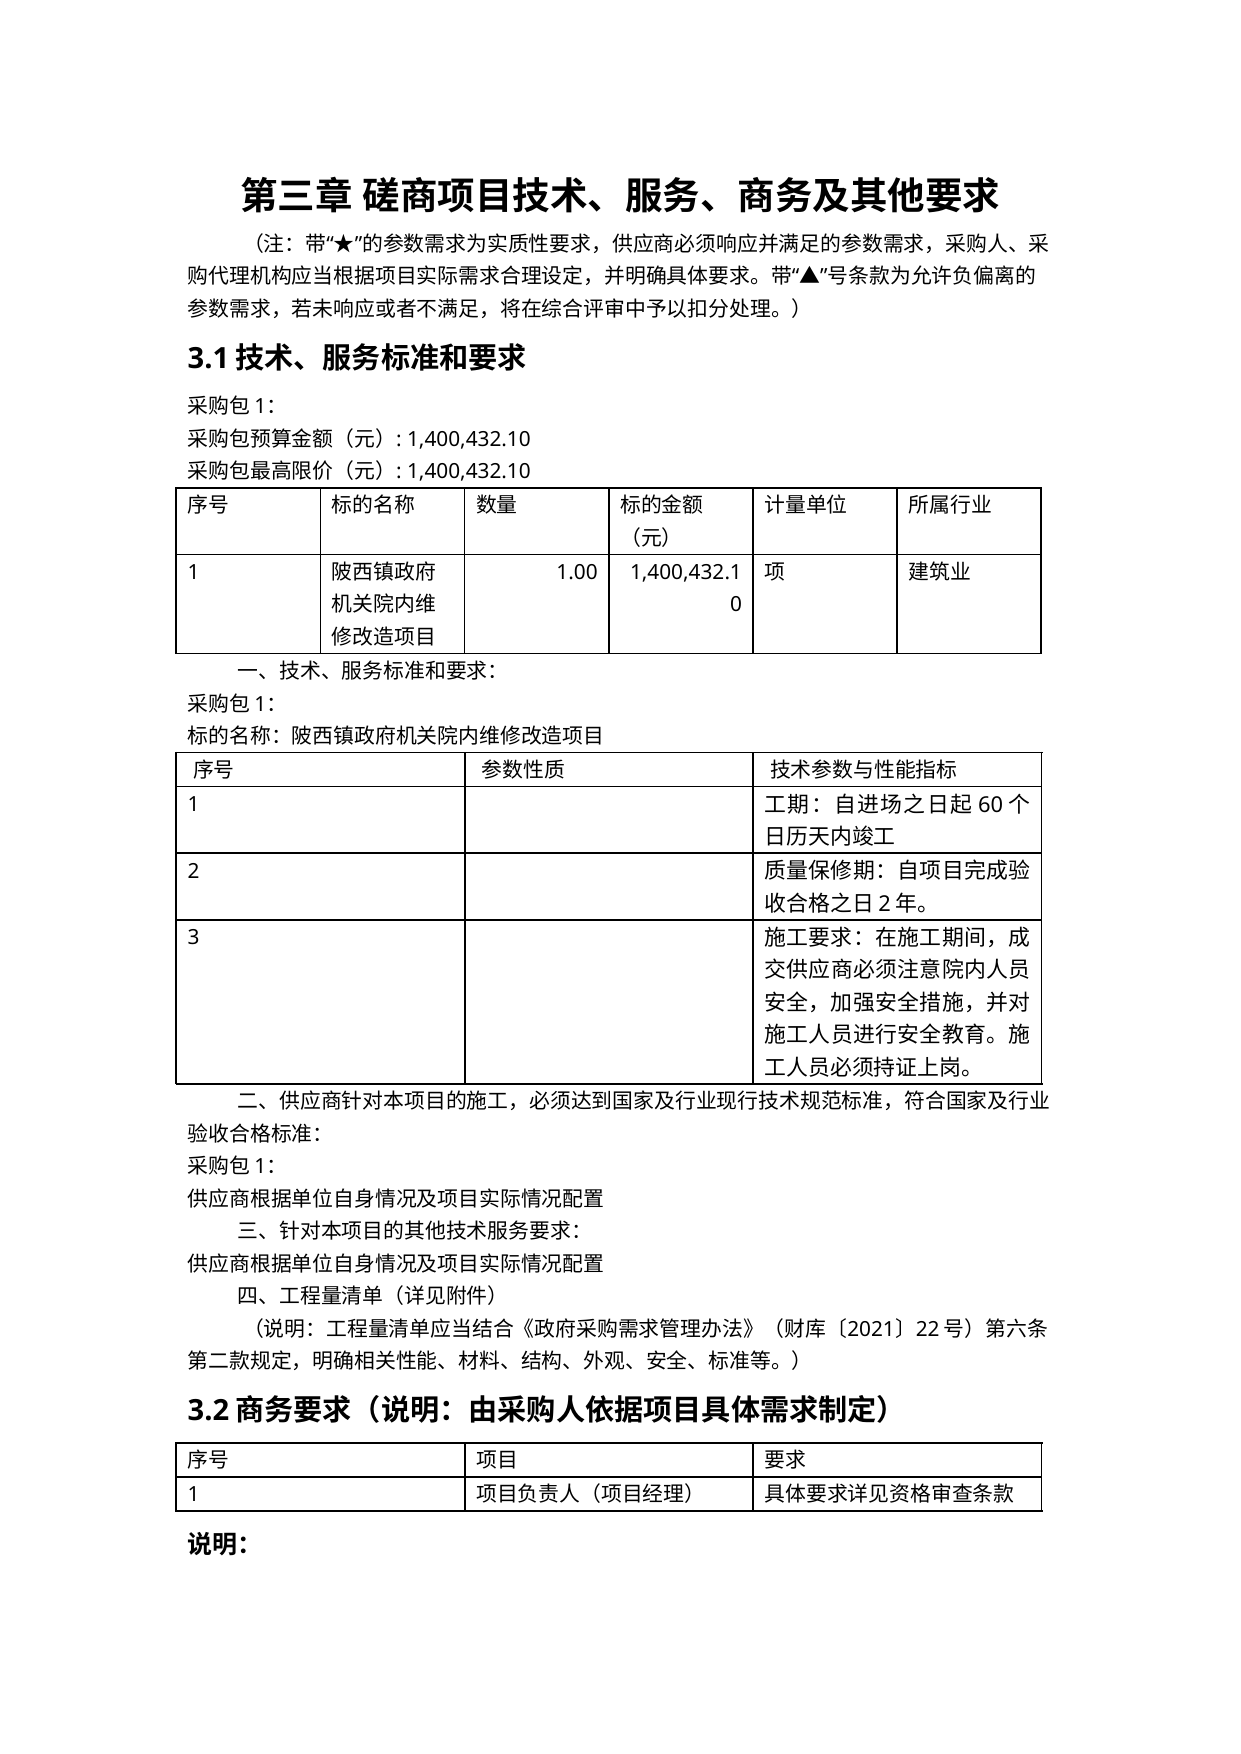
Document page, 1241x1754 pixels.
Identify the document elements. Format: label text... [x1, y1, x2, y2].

text 说明： [187, 1512, 1053, 1577]
table_header 序号 [177, 753, 464, 786]
table_header 序号 [177, 1444, 464, 1476]
text 供应商根据单位自身情况及项目实际情况配置 [187, 1182, 1053, 1214]
table_cell 建筑业 [898, 555, 1040, 653]
table_cell 质量保修期：自项目完成验收合格之日2年。 [754, 854, 1041, 919]
table_cell 陂西镇政府机关院内维修改造项目 [321, 555, 464, 653]
text 采购包1： [187, 1149, 1053, 1182]
text 一、技术、服务标准和要求： [187, 654, 1053, 687]
text 三、针对本项目的其他技术服务要求： [187, 1214, 1053, 1247]
text 四、工程量清单（详见附件） [187, 1279, 1053, 1312]
table_cell 1,400,432.10 [610, 555, 752, 653]
table_header 标的金额 （元） [610, 489, 752, 553]
table_header 技术参数与性能指标 [754, 753, 1041, 786]
table_cell 项目负责人（项目经理） [466, 1478, 752, 1510]
table_cell [466, 921, 752, 1083]
table_cell 1 [177, 1478, 464, 1510]
text 供应商根据单位自身情况及项目实际情况配置 [187, 1247, 1053, 1279]
table_cell [466, 787, 752, 852]
text 采购包1： [187, 389, 1053, 422]
table_cell 1 [177, 555, 320, 653]
table_cell 项 [754, 555, 896, 653]
table_header 数量 [465, 489, 608, 553]
table_cell [466, 854, 752, 919]
table_cell 具体要求详见资格审查条款 [754, 1478, 1041, 1510]
text （说明：工程量清单应当结合《政府采购需求管理办法》（财库〔2021〕22号）第六条第二款规定，明确相关性能、材料、结构、外观、安全、标准等。） [187, 1312, 1053, 1377]
table_cell 1 [177, 787, 464, 852]
table_header 标的名称 [321, 489, 464, 553]
text 3.1技术、服务标准和要求 [187, 324, 1053, 389]
text 采购包最高限价（元）: 1,400,432.10 [187, 454, 1053, 487]
table_cell 3 [177, 921, 464, 1083]
table_header 所属行业 [898, 489, 1040, 553]
table_cell 1.00 [465, 555, 608, 653]
table_header 序号 [177, 489, 320, 553]
table_header 计量单位 [754, 489, 896, 553]
text 采购包1： [187, 687, 1053, 719]
text 采购包预算金额（元）: 1,400,432.10 [187, 422, 1053, 454]
text 二、供应商针对本项目的施工，必须达到国家及行业现行技术规范标准，符合国家及行业验收合格标准： [187, 1084, 1053, 1149]
text 3.2商务要求（说明：由采购人依据项目具体需求制定） [187, 1377, 1053, 1442]
table_cell 工期：自进场之日起60个日历天内竣工 [754, 787, 1041, 852]
text 标的名称：陂西镇政府机关院内维修改造项目 [187, 719, 1053, 752]
table_cell 施工要求：在施工期间，成交供应商必须注意院内人员安全，加强安全措施，并对施工人员进行安全教育。施工人员必须持证上岗。 [754, 921, 1041, 1083]
text （注：带“★”的参数需求为实质性要求，供应商必须响应并满足的参数需求，采购人、采购代理机构应当根据项目实际需求合理设定，并明确具体要求。带“▲”号条款为允许负偏离的参数需求，若未响应或者不满足，将在综合评审中予以扣分处理。） [187, 227, 1053, 324]
table_header 要求 [754, 1444, 1041, 1476]
text 第三章 磋商项目技术、服务、商务及其他要求 [187, 162, 1053, 227]
table_header 参数性质 [466, 753, 752, 786]
table_cell 2 [177, 854, 464, 919]
table_header 项目 [466, 1444, 752, 1476]
